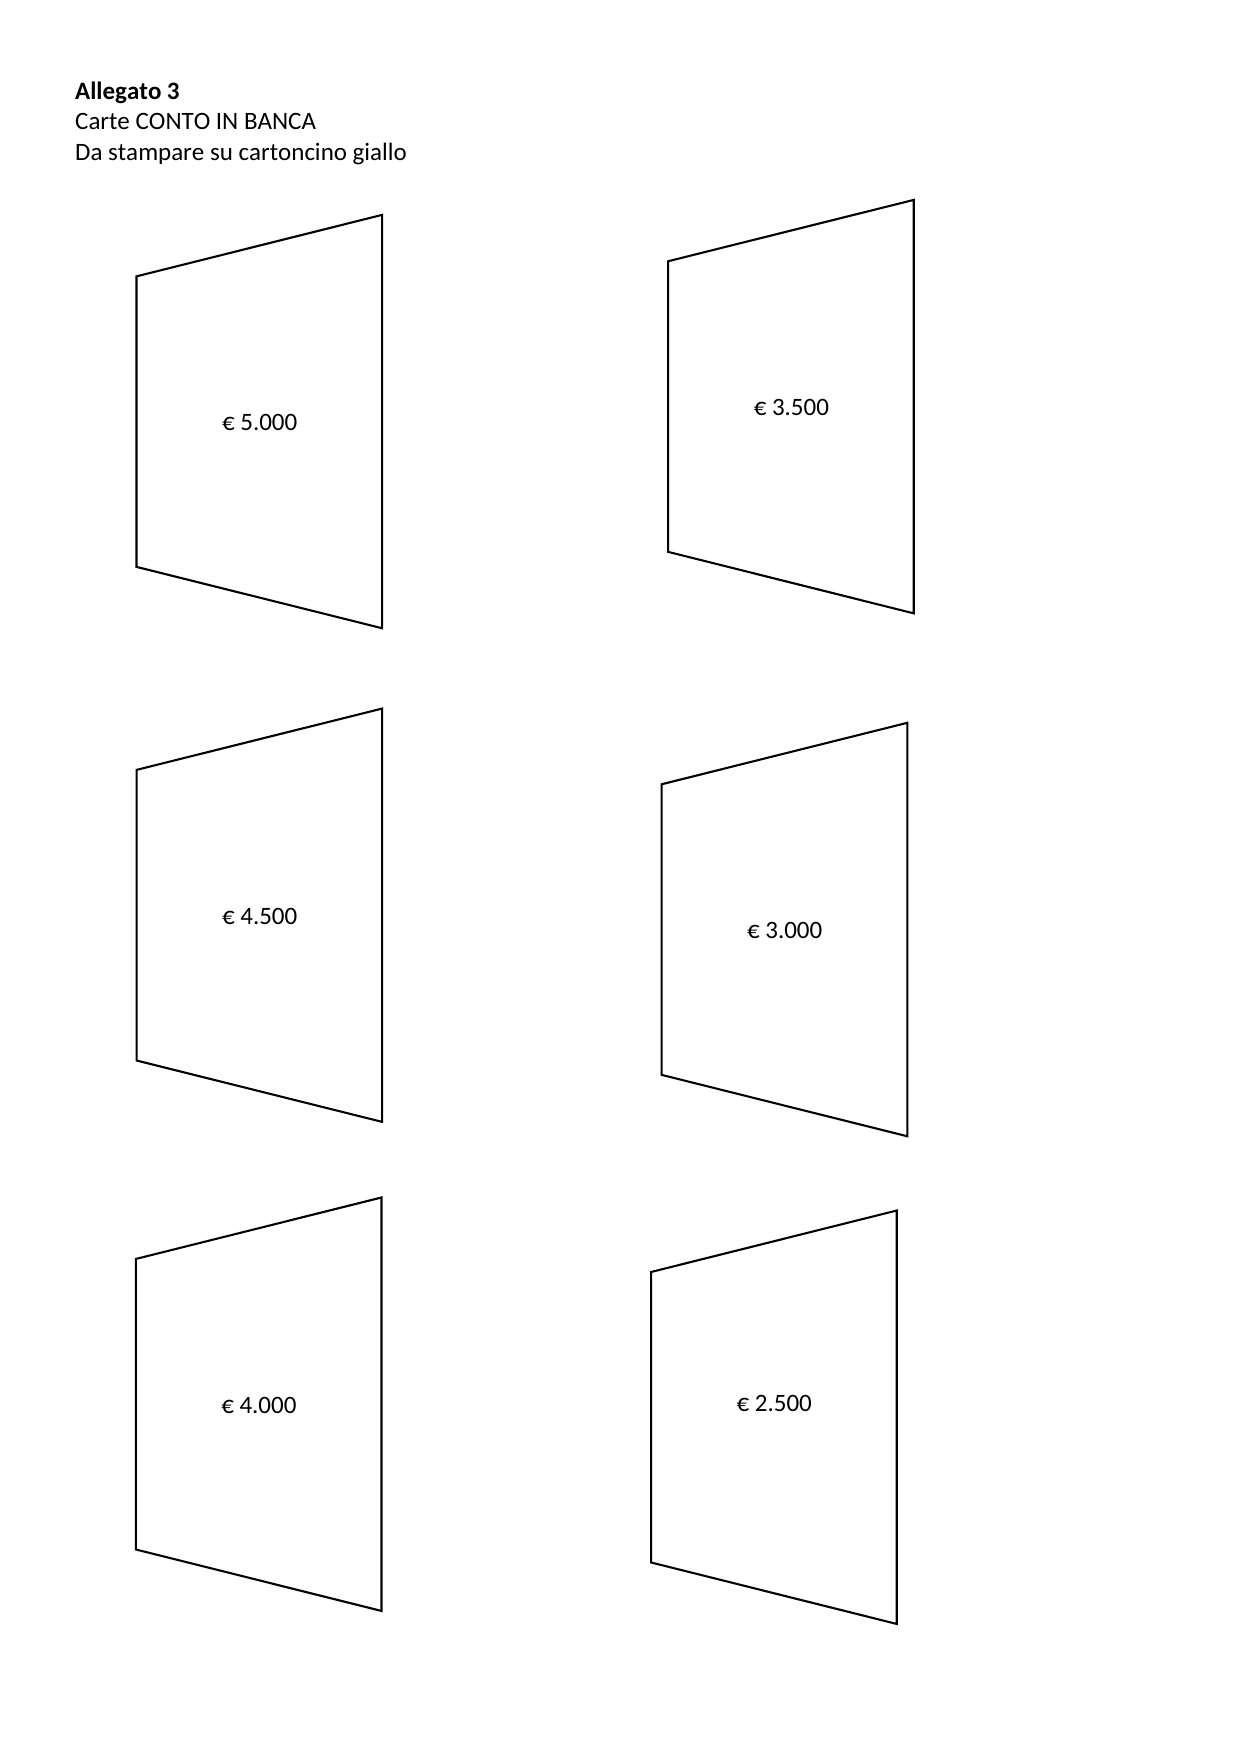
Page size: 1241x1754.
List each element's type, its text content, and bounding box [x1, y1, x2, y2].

text Da stampare su cartoncino giallo [75, 136, 1165, 167]
text Carte CONTO IN BANCA [75, 106, 1165, 136]
text Allegato 3 [75, 75, 1165, 106]
